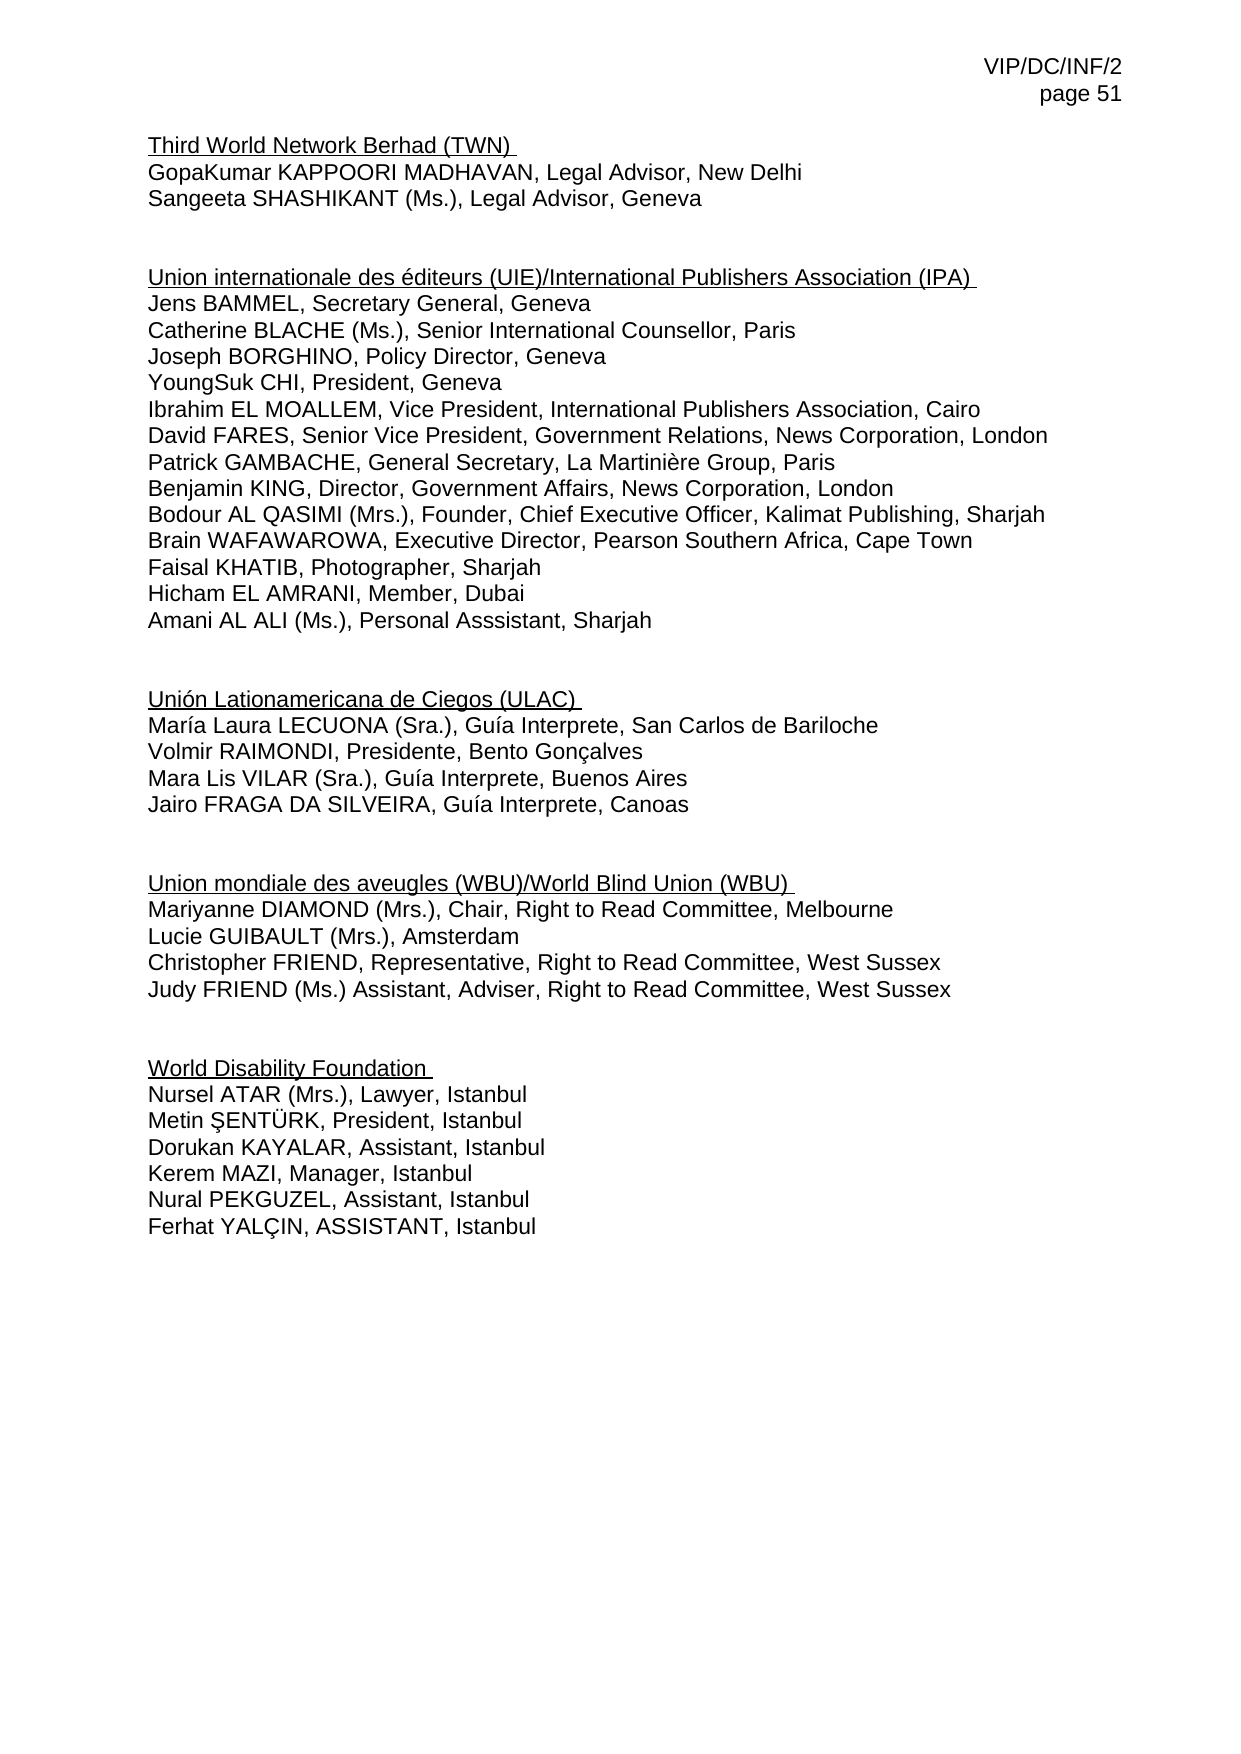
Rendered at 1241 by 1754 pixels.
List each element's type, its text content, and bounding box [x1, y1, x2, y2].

text Benjamin KING, Director, Government Affairs, News Corporation, London [148, 475, 1122, 501]
text Mariyanne DIAMOND (Mrs.), Chair, Right to Read Committee, Melbourne [148, 896, 1122, 923]
text Third World Network Berhad (TWN) [148, 132, 1122, 158]
text Lucie GUIBAULT (Mrs.), Amsterdam [148, 923, 1122, 949]
text Sangeeta SHASHIKANT (Ms.), Legal Advisor, Geneva [148, 185, 1122, 211]
text Ferhat YALÇIN, ASSISTANT, Istanbul [148, 1213, 1122, 1239]
text Judy FRIEND (Ms.) Assistant, Adviser, Right to Read Committee, West Sussex [148, 976, 1122, 1002]
text Mara Lis VILAR (Sra.), Guía Interprete, Buenos Aires [148, 765, 1122, 791]
text Faisal KHATIB, Photographer, Sharjah [148, 554, 1122, 580]
text Jens BAMMEL, Secretary General, Geneva [148, 290, 1122, 317]
text Nural PEKGUZEL, Assistant, Istanbul [148, 1186, 1122, 1213]
text Nursel ATAR (Mrs.), Lawyer, Istanbul [148, 1081, 1122, 1107]
text Jairo FRAGA DA SILVEIRA, Guía Interprete, Canoas [148, 791, 1122, 817]
text Unión Lationamericana de Ciegos (ULAC) [148, 686, 1122, 712]
text Amani AL ALI (Ms.), Personal Asssistant, Sharjah [148, 607, 1122, 633]
text Metin ŞENTÜRK, President, Istanbul [148, 1107, 1122, 1134]
text Volmir RAIMONDI, Presidente, Bento Gonçalves [148, 738, 1122, 765]
text David FARES, Senior Vice President, Government Relations, News Corporation, London [148, 422, 1122, 448]
text Christopher FRIEND, Representative, Right to Read Committee, West Sussex [148, 949, 1122, 976]
text Patrick GAMBACHE, General Secretary, La Martinière Group, Paris [148, 448, 1122, 475]
text Joseph BORGHINO, Policy Director, Geneva [148, 343, 1122, 369]
text GopaKumar KAPPOORI MADHAVAN, Legal Advisor, New Delhi [148, 158, 1122, 185]
text Dorukan KAYALAR, Assistant, Istanbul [148, 1134, 1122, 1160]
text Union internationale des éditeurs (UIE)/International Publishers Association (IPA) [148, 264, 1122, 290]
text Ibrahim EL MOALLEM, Vice President, International Publishers Association, Cairo [148, 396, 1122, 422]
text Hicham EL AMRANI, Member, Dubai [148, 580, 1122, 607]
text María Laura LECUONA (Sra.), Guía Interprete, San Carlos de Bariloche [148, 712, 1122, 738]
text World Disability Foundation [148, 1054, 1122, 1081]
text Kerem MAZI, Manager, Istanbul [148, 1160, 1122, 1186]
text Catherine BLACHE (Ms.), Senior International Counsellor, Paris [148, 317, 1122, 343]
text Bodour AL QASIMI (Mrs.), Founder, Chief Executive Officer, Kalimat Publishing, Sharjah [148, 501, 1122, 527]
text Brain WAFAWAROWA, Executive Director, Pearson Southern Africa, Cape Town [148, 527, 1122, 554]
text Union mondiale des aveugles (WBU)/World Blind Union (WBU) [148, 870, 1122, 896]
text YoungSuk CHI, President, Geneva [148, 369, 1122, 396]
